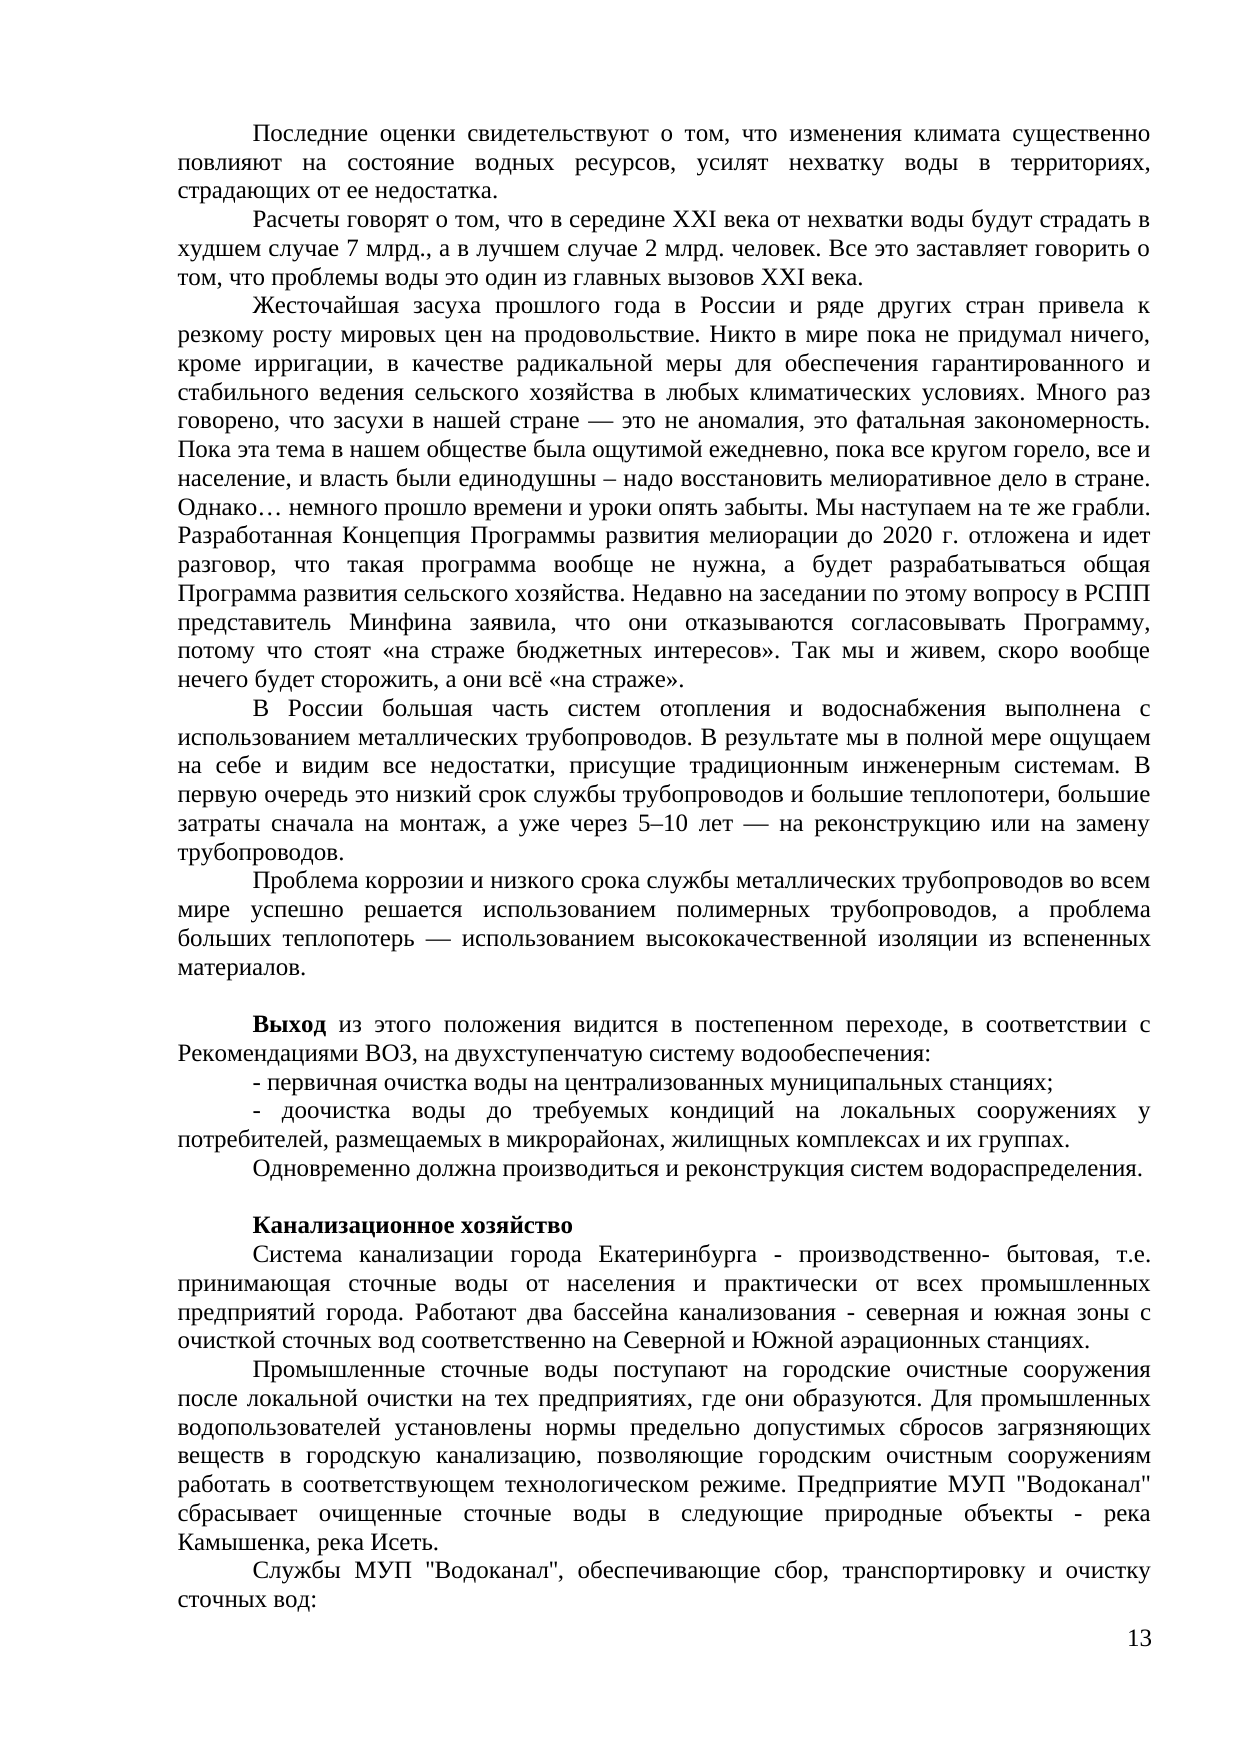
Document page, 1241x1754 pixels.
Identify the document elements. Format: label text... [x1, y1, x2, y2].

text Жесточайшая засуха прошлого года в России и ряде других стран привела к резкому росту мировых цен на продовольствие. Никто в мире пока не придумал ничего, кроме ирригации, в качестве радикальной меры для обеспечения гарантированного и стабильного ведения сельского хозяйства в любых климатических условиях. Много раз говорено, что засухи в нашей стране — это не аномалия, это фатальная закономерность. Пока эта тема в нашем обществе была ощутимой ежедневно, пока все кругом горело, все и население, и власть были единодушны – надо восстановить мелиоративное дело в стране. Однако… немного прошло времени и уроки опять забыты. Мы наступаем на те же грабли. Разработанная Концепция Программы развития мелиорации до . отложена и идет разговор, что такая программа вообще не нужна, а будет разрабатываться общая Программа развития сельского хозяйства. Недавно на заседании по этому вопросу в РСПП представитель Минфина заявила, что они отказываются согласовывать Программу, потому что стоят «на страже бюджетных интересов». Так мы и живем, скоро вообще нечего будет сторожить, а они всё «на страже». [177, 291, 1152, 693]
text Службы МУП ''Водоканал'', обеспечивающие сбор, транспортировку и очистку сточных вод: [177, 1556, 1152, 1613]
text Расчеты говорят о том, что в середине XXI века от нехватки воды будут страдать в худшем случае 7 млрд., а в лучшем случае 2 млрд. человек. Все это заставляет говорить о том, что проблемы воды это один из главных вызовов XXI века. [177, 204, 1152, 291]
text Проблема коррозии и низкого срока службы металлических трубопроводов во всем мире успешно решается использованием полимерных трубопроводов, а проблема больших теплопотерь — использованием высококачественной изоляции из вспененных материалов. [177, 866, 1152, 981]
text Промышленные сточные воды поступают на городские очистные сооружения после локальной очистки на тех предприятиях, где они образуются. Для промышленных водопользователей установлены нормы предельно допустимых сбросов загрязняющих веществ в городскую канализацию, позволяющие городским очистным сооружениям работать в соответствующем технологическом режиме. Предприятие МУП "Водоканал" сбрасывает очищенные сточные воды в следующие природные объекты - река Камышенка, река Исеть. [177, 1354, 1152, 1556]
text - первичная очистка воды на централизованных муниципальных станциях; [177, 1067, 1152, 1096]
text Система канализации города Екатеринбурга - производственно- бытовая, т.е. принимающая сточные воды от населения и практически от всех промышленных предприятий города. Работают два бассейна канализования - северная и южная зоны с очисткой сточных вод соответственно на Северной и Южной аэрационных станциях. [177, 1239, 1152, 1354]
text В России большая часть систем отопления и водоснабжения выполнена с использованием металлических трубопроводов. В результате мы в полной мере ощущаем на себе и видим все недостатки, присущие традиционным инженерным системам. В первую очередь это низкий срок службы трубопроводов и большие теплопотери, большие затраты сначала на монтаж, а уже через 5–10 лет — на реконструкцию или на замену трубопроводов. [177, 693, 1152, 866]
text Канализационное хозяйство [177, 1211, 1152, 1239]
text - доочистка воды до требуемых кондиций на локальных сооружениях у потребителей, размещаемых в микрорайонах, жилищных комплексах и их группах. [177, 1096, 1152, 1153]
text Одновременно должна производиться и реконструкция систем водораспределения. [177, 1153, 1152, 1182]
text Выход из этого положения видится в постепенном переходе, в соответствии с Рекомендациями ВОЗ, на двухступенчатую систему водообеспечения: [177, 1009, 1152, 1067]
text Последние оценки свидетельствуют о том, что изменения климата существенно повлияют на состояние водных ресурсов, усилят нехватку воды в территориях, страдающих от ее недостатка. [177, 118, 1152, 204]
